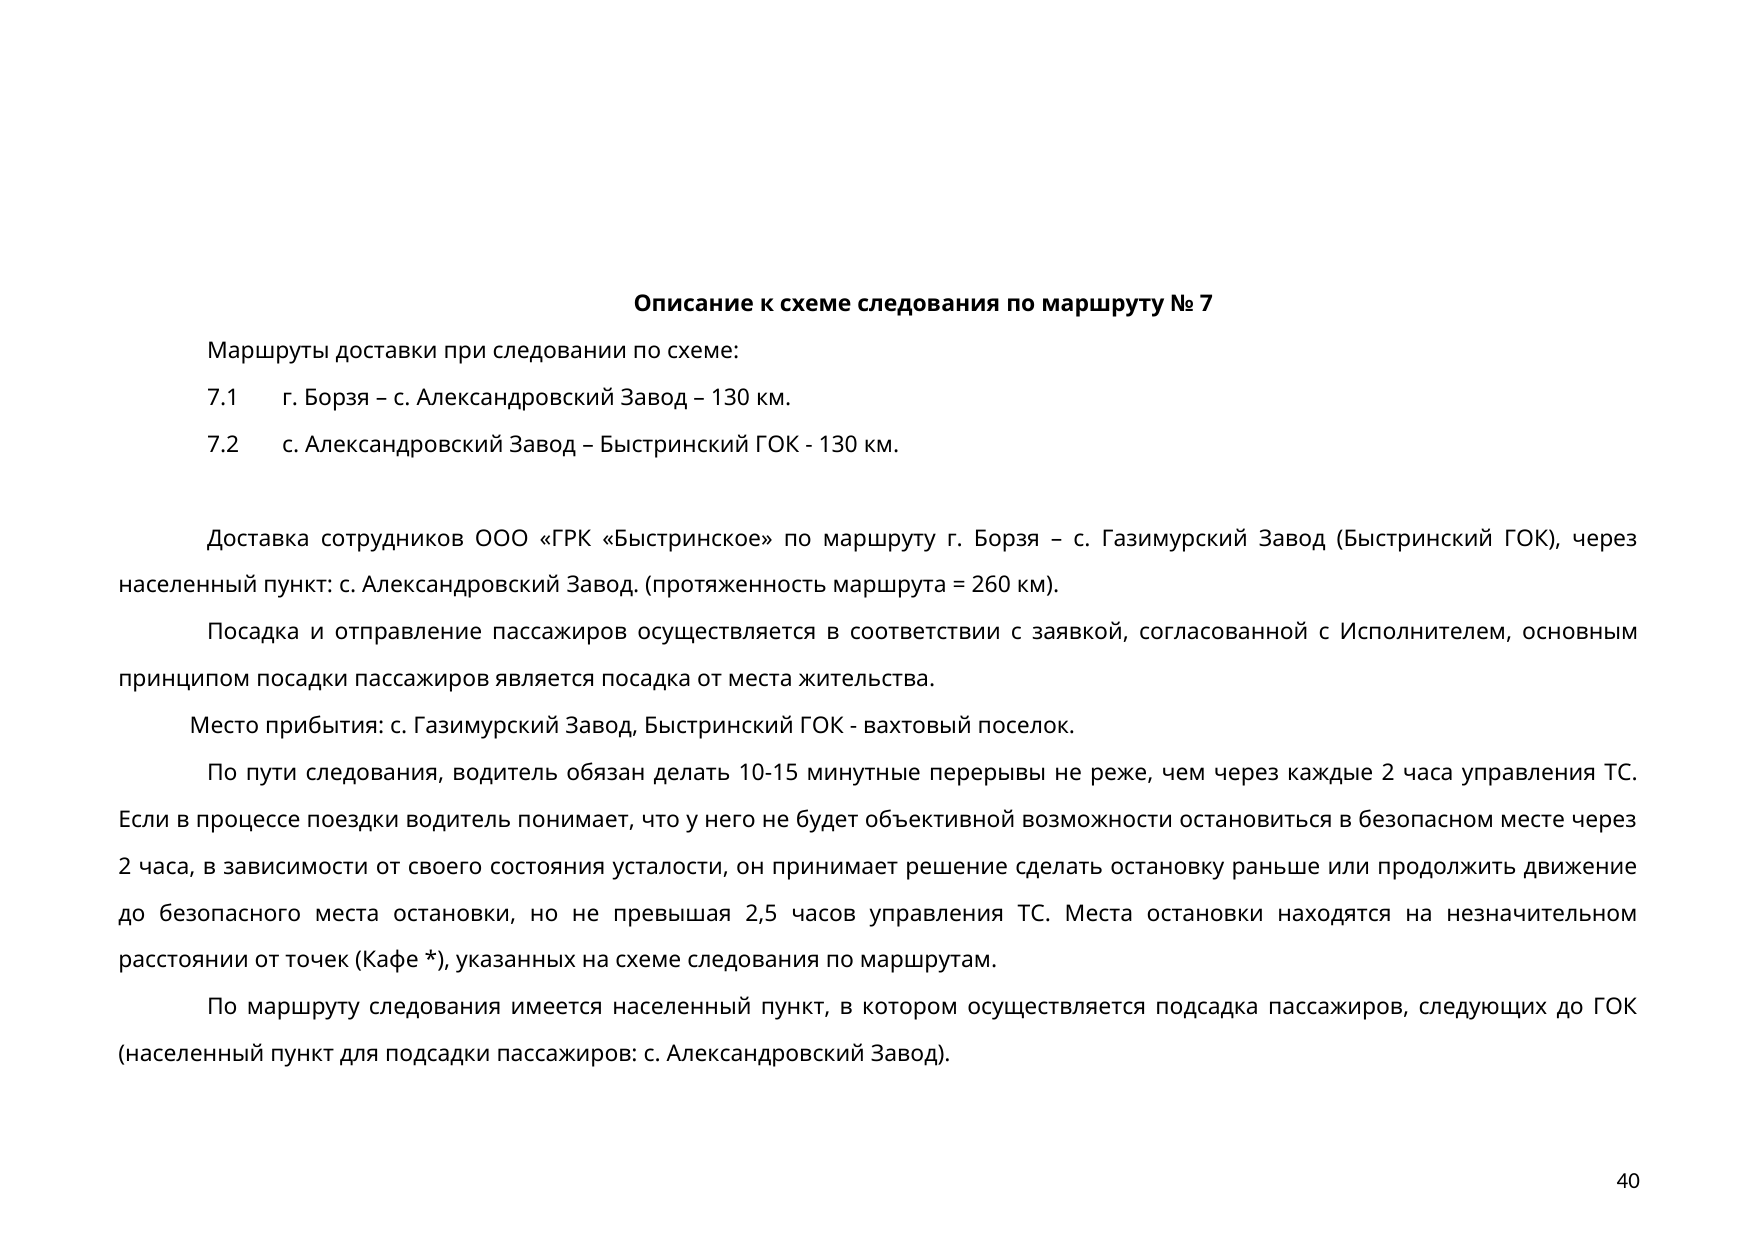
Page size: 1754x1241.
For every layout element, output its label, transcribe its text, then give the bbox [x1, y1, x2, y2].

list с. Александровский Завод – Быстринский ГОК - 130 км. [207, 428, 1639, 459]
text По маршруту следования имеется населенный пункт, в котором осуществляется подсадка пассажиров, следующих до ГОК (населенный пункт для подсадки пассажиров: с. Александровский Завод). [118, 990, 1639, 1068]
text Посадка и отправление пассажиров осуществляется в соответствии с заявкой, согласованной с Исполнителем, основным принципом посадки пассажиров является посадка от места жительства. [118, 615, 1639, 693]
text Место прибытия: с. Газимурский Завод, Быстринский ГОК - вахтовый поселок. [118, 709, 1639, 740]
text Описание к схеме следования по маршруту № 7 [118, 287, 1639, 318]
text Маршруты доставки при следовании по схеме: [118, 334, 1639, 365]
list г. Борзя – с. Александровский Завод – 130 км. [207, 381, 1639, 412]
text Доставка сотрудников ООО «ГРК «Быстринское» по маршруту г. Борзя – с. Газимурский Завод (Быстринский ГОК), через населенный пункт: с. Александровский Завод. (протяженность маршрута = 260 км). [118, 522, 1639, 600]
text По пути следования, водитель обязан делать 10-15 минутные перерывы не реже, чем через каждые 2 часа управления ТС. Если в процессе поездки водитель понимает, что у него не будет объективной возможности остановиться в безопасном месте через 2 часа, в зависимости от своего состояния усталости, он принимает решение сделать остановку раньше или продолжить движение до безопасного места остановки, но не превышая 2,5 часов управления ТС. Места остановки находятся на незначительном расстоянии от точек (Кафе *), указанных на схеме следования по маршрутам. [118, 756, 1639, 975]
